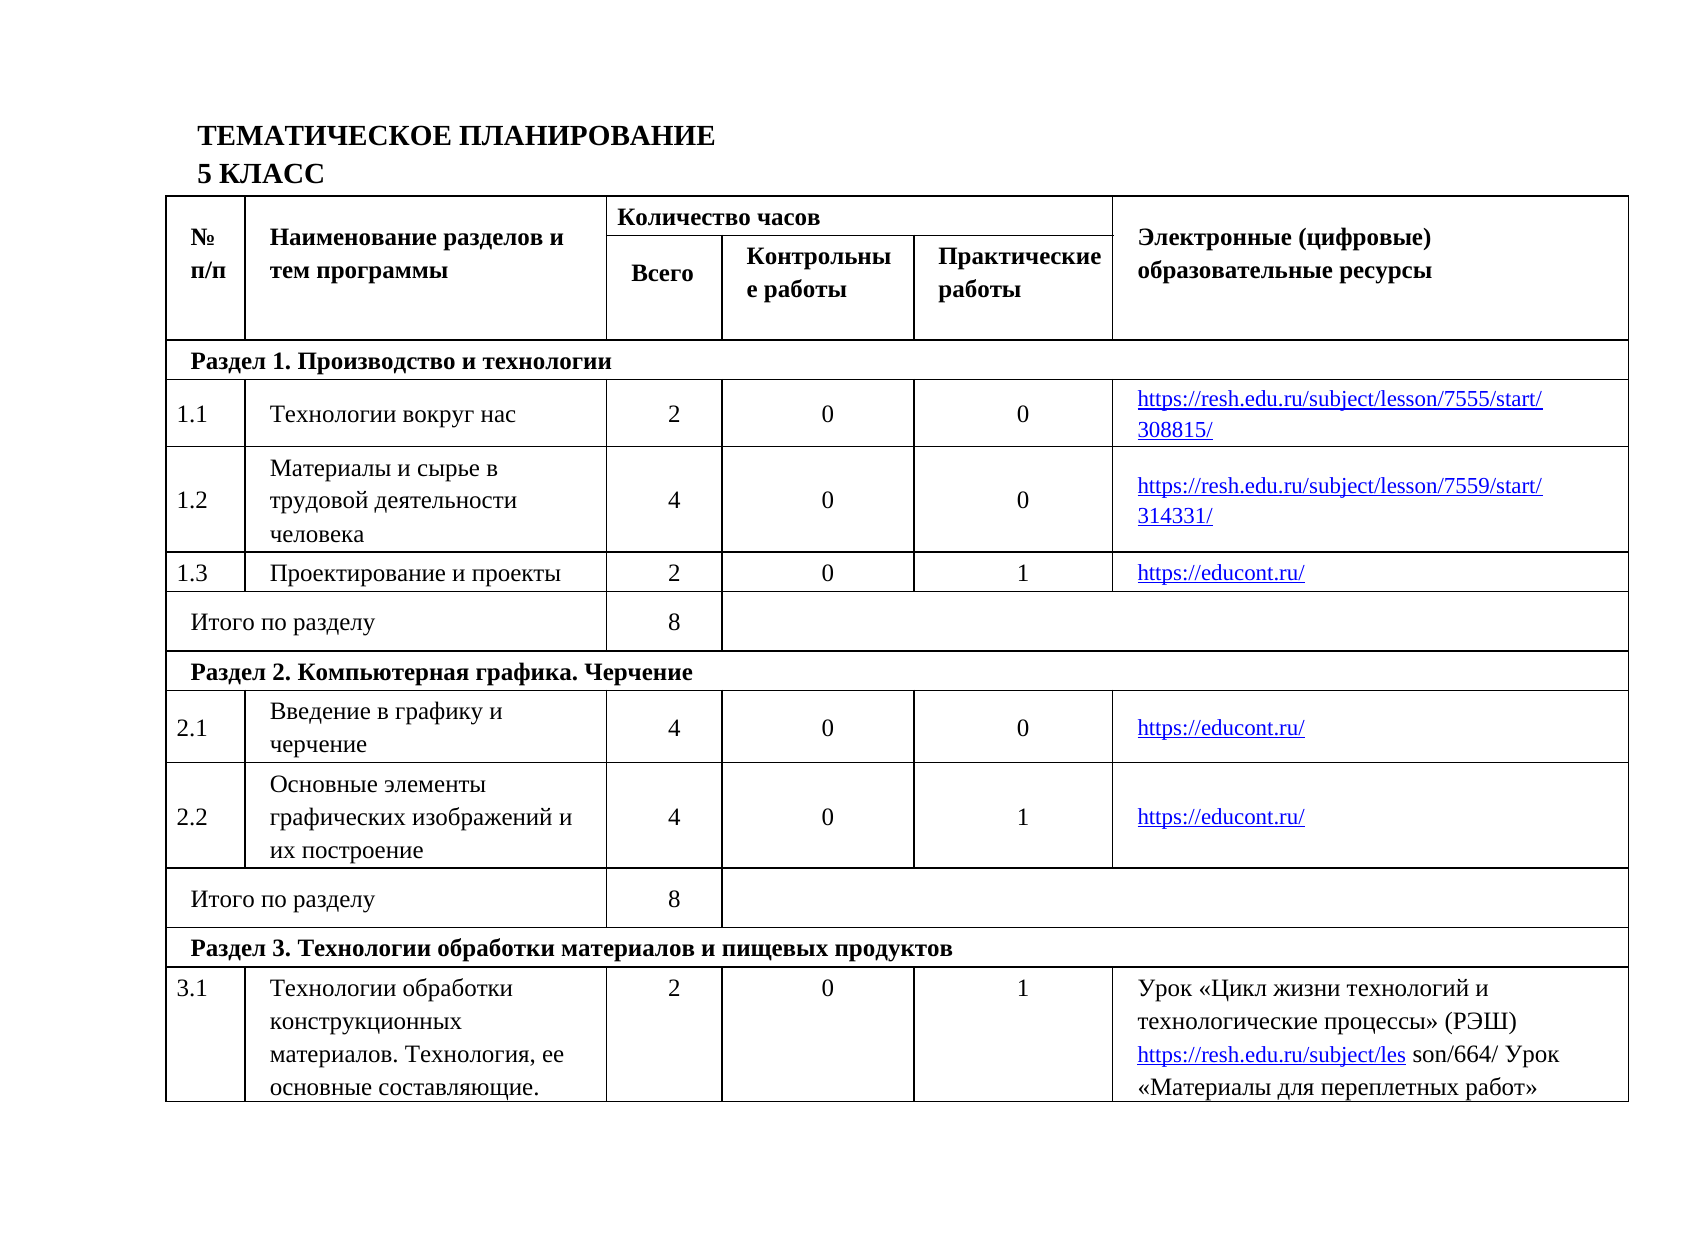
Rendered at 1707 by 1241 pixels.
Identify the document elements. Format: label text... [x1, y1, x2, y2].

table_cell 3.1 [167, 968, 244, 1101]
table_cell Проектирование и проекты [246, 553, 606, 591]
table_cell https://educont.ru/ [1113, 691, 1628, 762]
table_cell Основные элементы графических изображений и их построение [246, 763, 606, 867]
table_cell Технологии вокруг нас [246, 380, 606, 446]
table_cell 0 [723, 447, 913, 551]
table_cell Введение в графику и черчение [246, 691, 606, 762]
table_cell 0 [723, 763, 913, 867]
table_cell 1 [915, 553, 1112, 591]
table_cell 1 [915, 763, 1112, 867]
table_cell 1.2 [167, 447, 244, 551]
table_cell https://resh.edu.ru/subject/lesson/7555/start/308815/ [1113, 380, 1628, 446]
table_cell Контрольные работы [723, 236, 913, 339]
table_cell 0 [915, 447, 1112, 551]
table_cell 2 [607, 553, 721, 591]
table_cell Всего [607, 236, 721, 339]
table_cell 1 [915, 968, 1112, 1101]
table_cell Материалы и сырье в трудовой деятельности человека [246, 447, 606, 551]
table_cell https://educont.ru/ [1113, 553, 1628, 591]
table_cell Итого по разделу [167, 869, 606, 927]
table_header Наименование разделов и тем программы [246, 197, 606, 339]
table_cell Итого по разделу [167, 592, 606, 650]
table_cell Раздел 1. Производство и технологии [167, 341, 1628, 379]
table_cell 4 [607, 447, 721, 551]
table_cell 8 [607, 869, 721, 927]
table_cell 2 [607, 968, 721, 1101]
table_cell 4 [607, 763, 721, 867]
table_cell 1.3 [167, 553, 244, 591]
table_cell 1.1 [167, 380, 244, 446]
table_header Количество часов [607, 197, 1112, 234]
table_cell 0 [915, 380, 1112, 446]
text ТЕМАТИЧЕСКОЕ ПЛАНИРОВАНИЕ [190, 118, 1618, 152]
table_cell 0 [723, 380, 913, 446]
table_header Электронные (цифровые) образовательные ресурсы [1113, 197, 1628, 339]
table_cell 2.2 [167, 763, 244, 867]
table_cell 8 [607, 592, 721, 650]
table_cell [246, 968, 606, 1101]
table_cell 0 [723, 553, 913, 591]
table_cell 2 [607, 380, 721, 446]
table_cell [1113, 968, 1628, 1101]
table_cell https://resh.edu.ru/subject/lesson/7559/start/314331/ [1113, 447, 1628, 551]
table_cell 2.1 [167, 691, 244, 762]
table_cell https://educont.ru/ [1113, 763, 1628, 867]
table_cell [723, 592, 1628, 650]
table_cell 0 [723, 968, 913, 1101]
table_cell Практические работы [915, 236, 1112, 339]
table_cell [723, 869, 1628, 927]
table_cell 4 [607, 691, 721, 762]
table_cell Раздел 2. Компьютерная графика. Черчение [167, 652, 1628, 689]
table_cell 0 [915, 691, 1112, 762]
table_header № п/п [167, 197, 244, 339]
table_cell Раздел 3. Технологии обработки материалов и пищевых продуктов [167, 928, 1628, 966]
table_cell 0 [723, 691, 913, 762]
text 5 КЛАСС [190, 157, 1618, 190]
